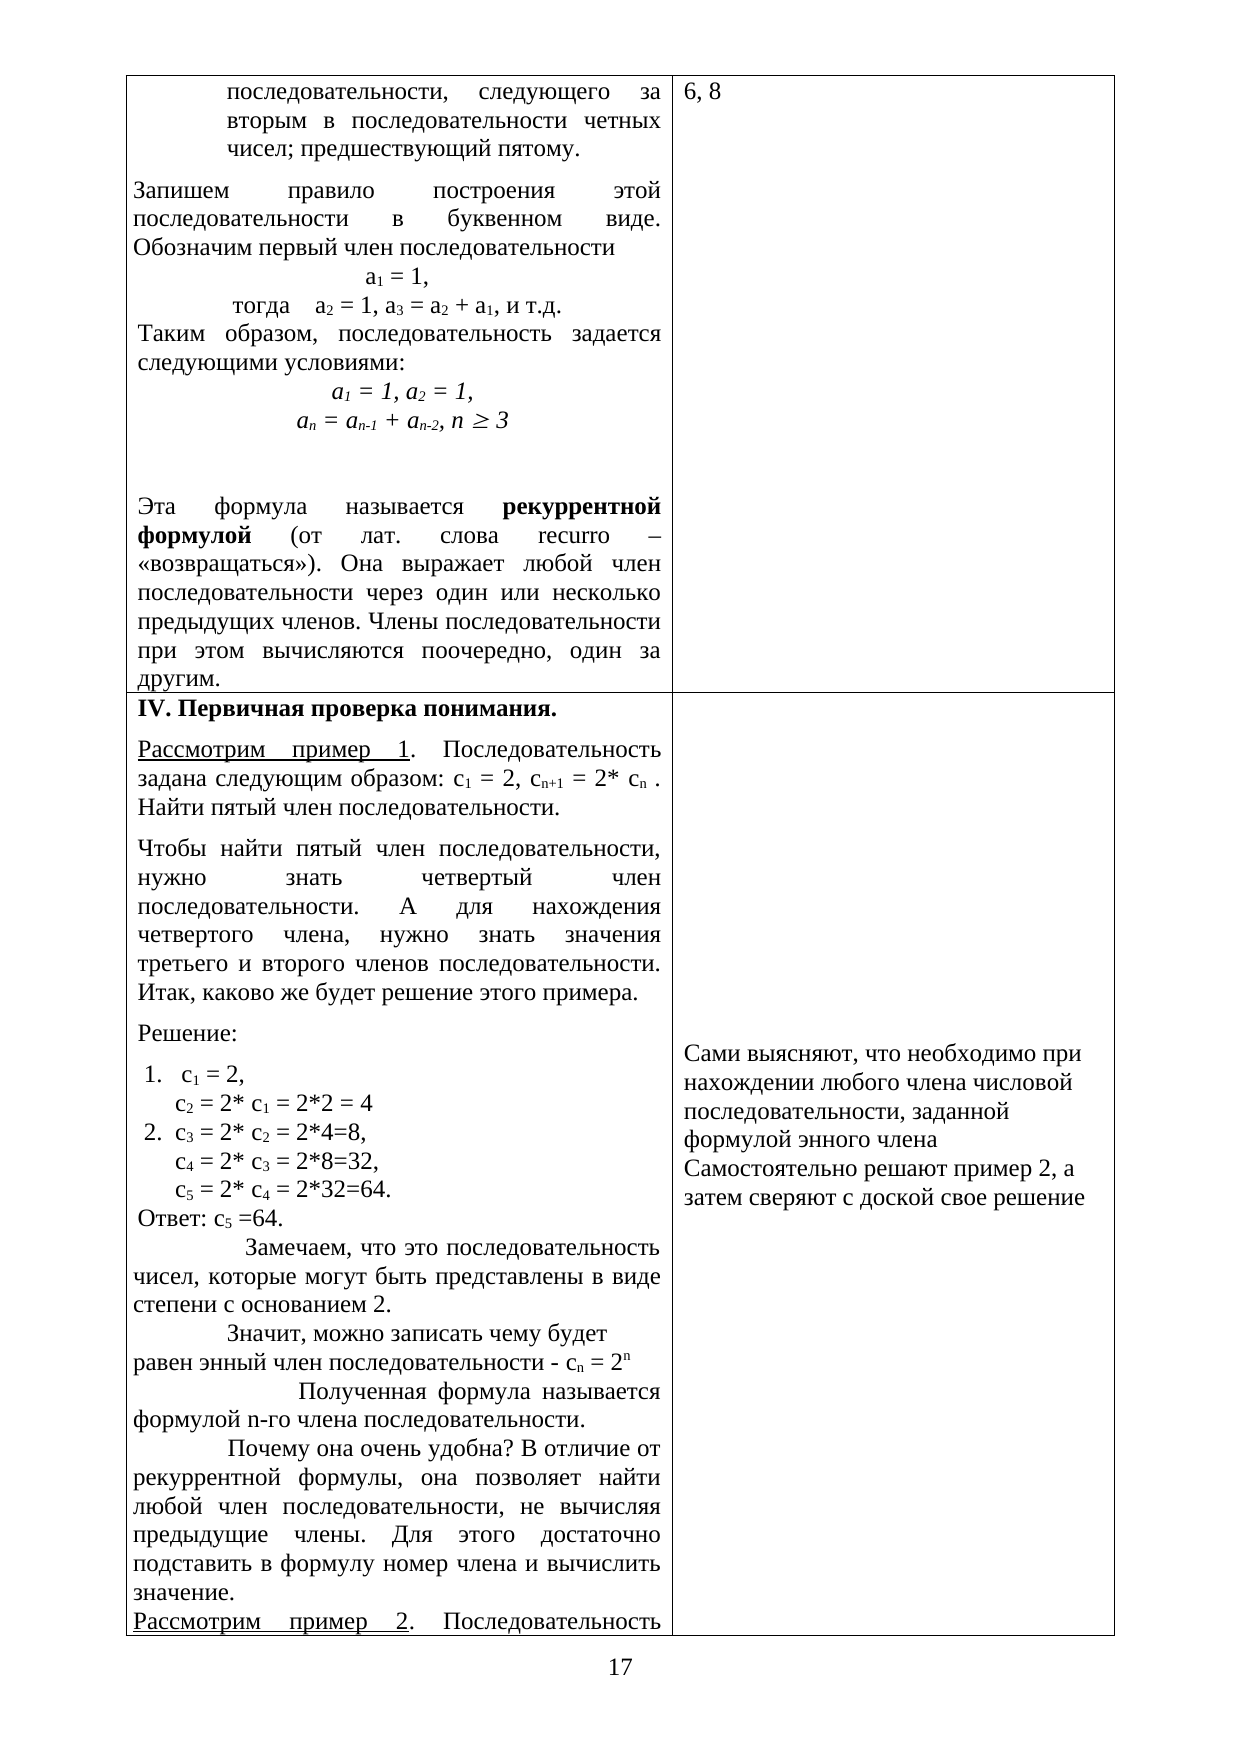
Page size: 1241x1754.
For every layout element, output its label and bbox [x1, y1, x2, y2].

table_cell [127, 693, 672, 1634]
table_cell [673, 693, 1114, 1634]
table_cell [673, 76, 1114, 692]
table_cell [127, 76, 672, 692]
